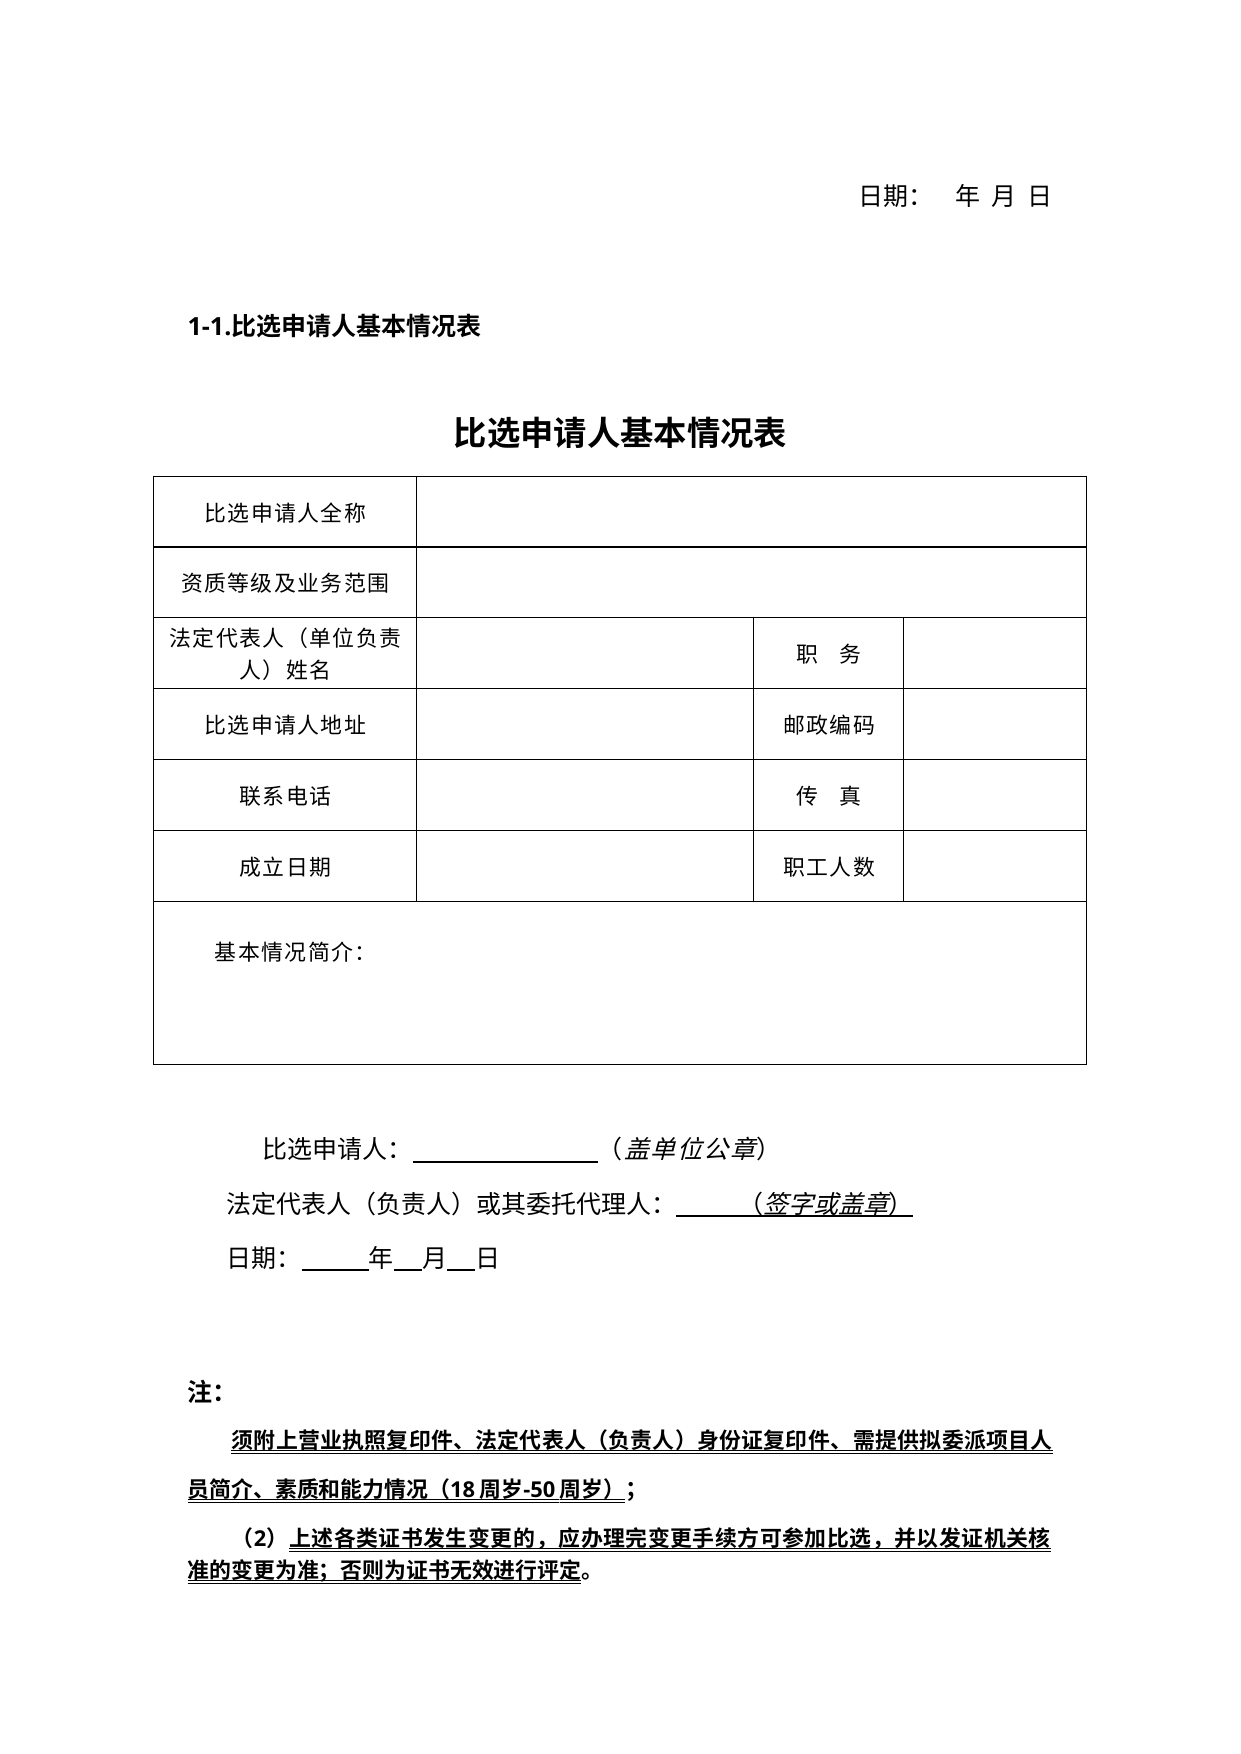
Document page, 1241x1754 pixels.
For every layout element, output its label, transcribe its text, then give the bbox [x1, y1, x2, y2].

table_cell [417, 831, 753, 901]
table_cell [904, 831, 1086, 901]
table_cell [904, 760, 1086, 830]
table_cell 邮政编码 [754, 689, 903, 759]
table_cell [417, 689, 753, 759]
text 日期： 年 月 日 [187, 1238, 1053, 1275]
table_header [417, 477, 1086, 546]
text 比选申请人基本情况表 [187, 398, 1053, 463]
text （2）上述各类证书发生变更的，应办理完变更手续方可参加比选，并以发证机关核准的变更为准；否则为证书无效进行评定。 [187, 1520, 1053, 1585]
table_cell [904, 618, 1086, 688]
table_cell [417, 548, 1086, 617]
text 比选申请人： （盖单位公章） [187, 1130, 1053, 1166]
table_cell [417, 618, 753, 688]
table_cell 联系电话 [154, 760, 416, 830]
text 1-1.比选申请人基本情况表 [187, 292, 1053, 357]
text 日期： 年 月 日 [187, 162, 1053, 227]
table_cell 成立日期 [154, 831, 416, 901]
table_cell [417, 760, 753, 830]
table_cell 比选申请人地址 [154, 689, 416, 759]
text 注： [187, 1358, 1053, 1423]
table_header 比选申请人全称 [154, 477, 416, 546]
table_cell 传 真 [754, 760, 903, 830]
table_cell [904, 689, 1086, 759]
text 法定代表人（负责人）或其委托代理人： （签字或盖章） [187, 1184, 1053, 1220]
table_cell 职 务 [754, 618, 903, 688]
table_cell 资质等级及业务范围 [154, 548, 416, 617]
table_cell 法定代表人（单位负责人）姓名 [154, 618, 416, 688]
table_cell 基本情况简介： [154, 902, 1086, 1064]
table_cell 职工人数 [754, 831, 903, 901]
list 须附上营业执照复印件、法定代表人（负责人）身份证复印件、需提供拟委派项目人员简介、素质和能力情况（18周岁-50周岁）； [187, 1423, 1053, 1520]
